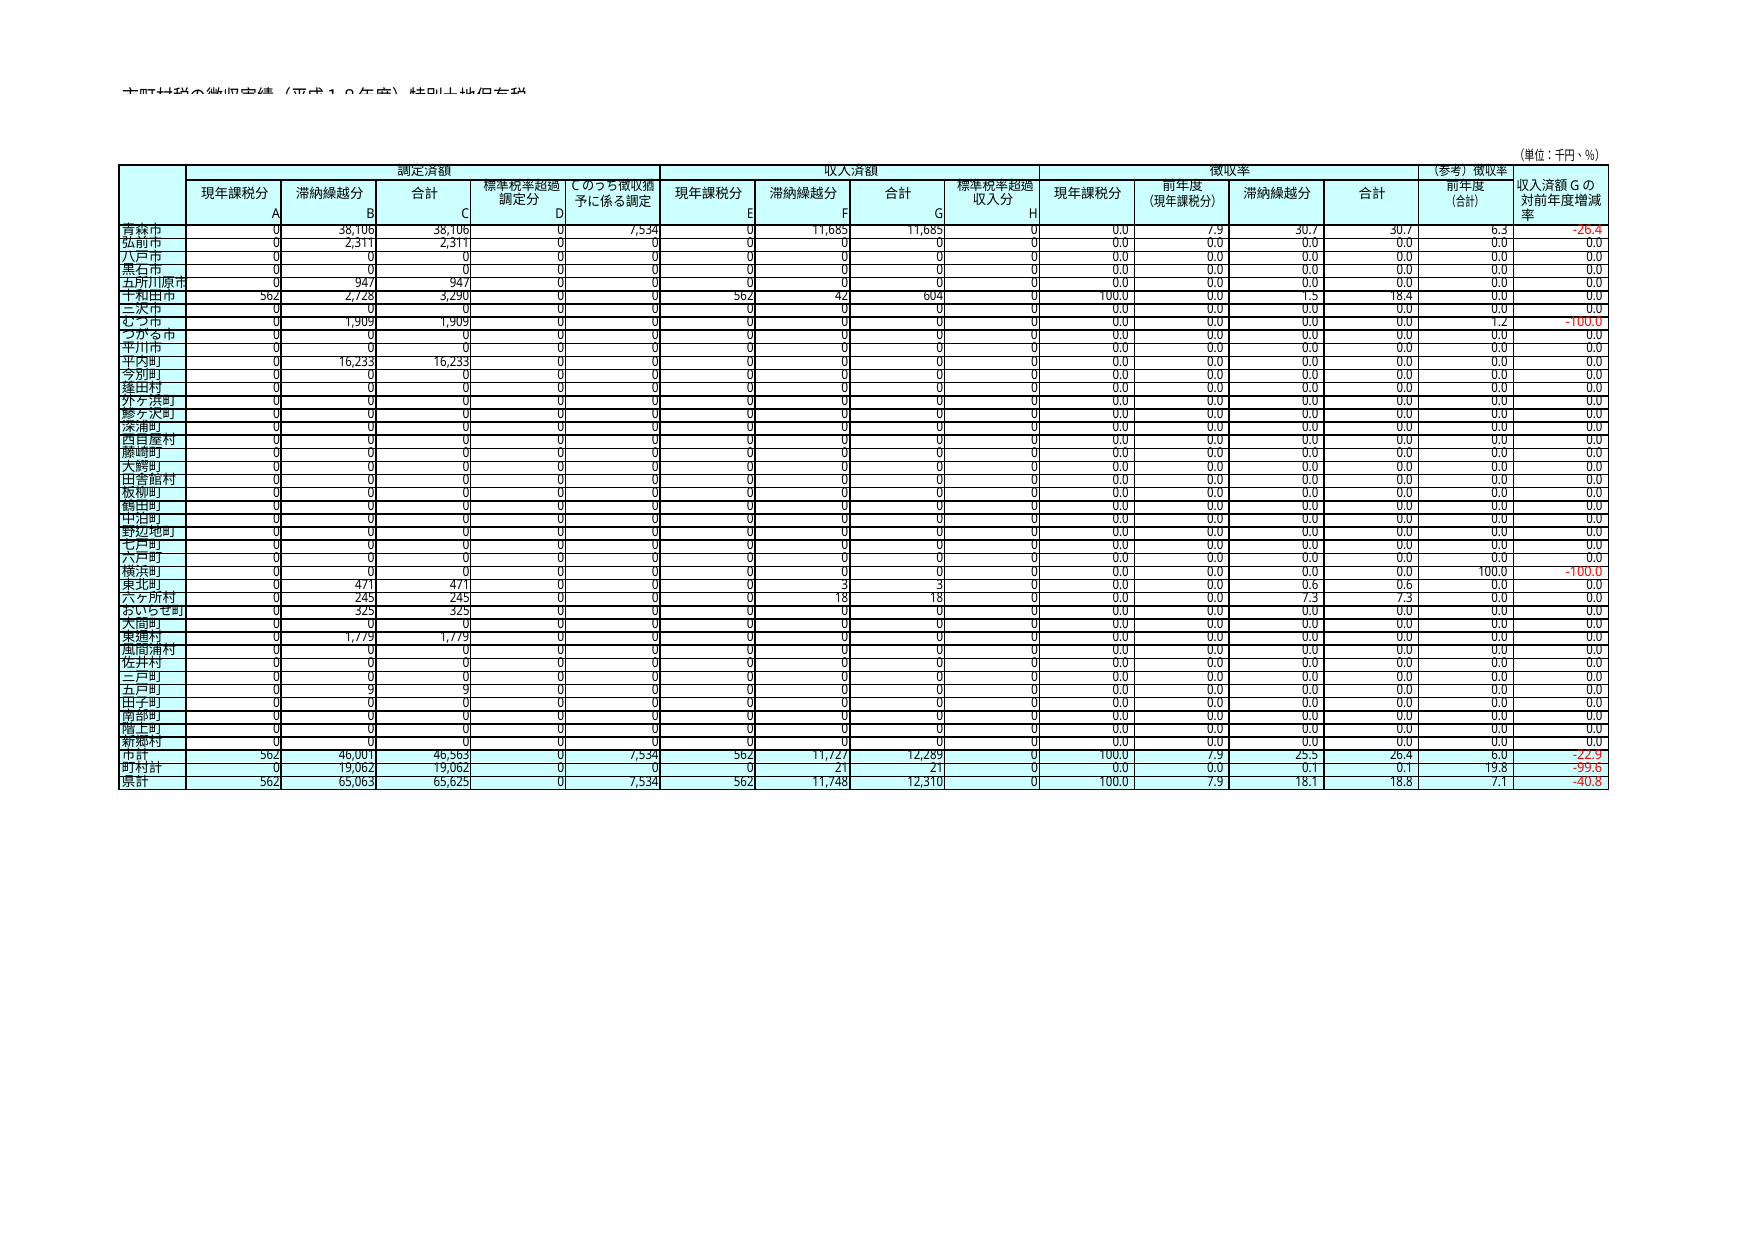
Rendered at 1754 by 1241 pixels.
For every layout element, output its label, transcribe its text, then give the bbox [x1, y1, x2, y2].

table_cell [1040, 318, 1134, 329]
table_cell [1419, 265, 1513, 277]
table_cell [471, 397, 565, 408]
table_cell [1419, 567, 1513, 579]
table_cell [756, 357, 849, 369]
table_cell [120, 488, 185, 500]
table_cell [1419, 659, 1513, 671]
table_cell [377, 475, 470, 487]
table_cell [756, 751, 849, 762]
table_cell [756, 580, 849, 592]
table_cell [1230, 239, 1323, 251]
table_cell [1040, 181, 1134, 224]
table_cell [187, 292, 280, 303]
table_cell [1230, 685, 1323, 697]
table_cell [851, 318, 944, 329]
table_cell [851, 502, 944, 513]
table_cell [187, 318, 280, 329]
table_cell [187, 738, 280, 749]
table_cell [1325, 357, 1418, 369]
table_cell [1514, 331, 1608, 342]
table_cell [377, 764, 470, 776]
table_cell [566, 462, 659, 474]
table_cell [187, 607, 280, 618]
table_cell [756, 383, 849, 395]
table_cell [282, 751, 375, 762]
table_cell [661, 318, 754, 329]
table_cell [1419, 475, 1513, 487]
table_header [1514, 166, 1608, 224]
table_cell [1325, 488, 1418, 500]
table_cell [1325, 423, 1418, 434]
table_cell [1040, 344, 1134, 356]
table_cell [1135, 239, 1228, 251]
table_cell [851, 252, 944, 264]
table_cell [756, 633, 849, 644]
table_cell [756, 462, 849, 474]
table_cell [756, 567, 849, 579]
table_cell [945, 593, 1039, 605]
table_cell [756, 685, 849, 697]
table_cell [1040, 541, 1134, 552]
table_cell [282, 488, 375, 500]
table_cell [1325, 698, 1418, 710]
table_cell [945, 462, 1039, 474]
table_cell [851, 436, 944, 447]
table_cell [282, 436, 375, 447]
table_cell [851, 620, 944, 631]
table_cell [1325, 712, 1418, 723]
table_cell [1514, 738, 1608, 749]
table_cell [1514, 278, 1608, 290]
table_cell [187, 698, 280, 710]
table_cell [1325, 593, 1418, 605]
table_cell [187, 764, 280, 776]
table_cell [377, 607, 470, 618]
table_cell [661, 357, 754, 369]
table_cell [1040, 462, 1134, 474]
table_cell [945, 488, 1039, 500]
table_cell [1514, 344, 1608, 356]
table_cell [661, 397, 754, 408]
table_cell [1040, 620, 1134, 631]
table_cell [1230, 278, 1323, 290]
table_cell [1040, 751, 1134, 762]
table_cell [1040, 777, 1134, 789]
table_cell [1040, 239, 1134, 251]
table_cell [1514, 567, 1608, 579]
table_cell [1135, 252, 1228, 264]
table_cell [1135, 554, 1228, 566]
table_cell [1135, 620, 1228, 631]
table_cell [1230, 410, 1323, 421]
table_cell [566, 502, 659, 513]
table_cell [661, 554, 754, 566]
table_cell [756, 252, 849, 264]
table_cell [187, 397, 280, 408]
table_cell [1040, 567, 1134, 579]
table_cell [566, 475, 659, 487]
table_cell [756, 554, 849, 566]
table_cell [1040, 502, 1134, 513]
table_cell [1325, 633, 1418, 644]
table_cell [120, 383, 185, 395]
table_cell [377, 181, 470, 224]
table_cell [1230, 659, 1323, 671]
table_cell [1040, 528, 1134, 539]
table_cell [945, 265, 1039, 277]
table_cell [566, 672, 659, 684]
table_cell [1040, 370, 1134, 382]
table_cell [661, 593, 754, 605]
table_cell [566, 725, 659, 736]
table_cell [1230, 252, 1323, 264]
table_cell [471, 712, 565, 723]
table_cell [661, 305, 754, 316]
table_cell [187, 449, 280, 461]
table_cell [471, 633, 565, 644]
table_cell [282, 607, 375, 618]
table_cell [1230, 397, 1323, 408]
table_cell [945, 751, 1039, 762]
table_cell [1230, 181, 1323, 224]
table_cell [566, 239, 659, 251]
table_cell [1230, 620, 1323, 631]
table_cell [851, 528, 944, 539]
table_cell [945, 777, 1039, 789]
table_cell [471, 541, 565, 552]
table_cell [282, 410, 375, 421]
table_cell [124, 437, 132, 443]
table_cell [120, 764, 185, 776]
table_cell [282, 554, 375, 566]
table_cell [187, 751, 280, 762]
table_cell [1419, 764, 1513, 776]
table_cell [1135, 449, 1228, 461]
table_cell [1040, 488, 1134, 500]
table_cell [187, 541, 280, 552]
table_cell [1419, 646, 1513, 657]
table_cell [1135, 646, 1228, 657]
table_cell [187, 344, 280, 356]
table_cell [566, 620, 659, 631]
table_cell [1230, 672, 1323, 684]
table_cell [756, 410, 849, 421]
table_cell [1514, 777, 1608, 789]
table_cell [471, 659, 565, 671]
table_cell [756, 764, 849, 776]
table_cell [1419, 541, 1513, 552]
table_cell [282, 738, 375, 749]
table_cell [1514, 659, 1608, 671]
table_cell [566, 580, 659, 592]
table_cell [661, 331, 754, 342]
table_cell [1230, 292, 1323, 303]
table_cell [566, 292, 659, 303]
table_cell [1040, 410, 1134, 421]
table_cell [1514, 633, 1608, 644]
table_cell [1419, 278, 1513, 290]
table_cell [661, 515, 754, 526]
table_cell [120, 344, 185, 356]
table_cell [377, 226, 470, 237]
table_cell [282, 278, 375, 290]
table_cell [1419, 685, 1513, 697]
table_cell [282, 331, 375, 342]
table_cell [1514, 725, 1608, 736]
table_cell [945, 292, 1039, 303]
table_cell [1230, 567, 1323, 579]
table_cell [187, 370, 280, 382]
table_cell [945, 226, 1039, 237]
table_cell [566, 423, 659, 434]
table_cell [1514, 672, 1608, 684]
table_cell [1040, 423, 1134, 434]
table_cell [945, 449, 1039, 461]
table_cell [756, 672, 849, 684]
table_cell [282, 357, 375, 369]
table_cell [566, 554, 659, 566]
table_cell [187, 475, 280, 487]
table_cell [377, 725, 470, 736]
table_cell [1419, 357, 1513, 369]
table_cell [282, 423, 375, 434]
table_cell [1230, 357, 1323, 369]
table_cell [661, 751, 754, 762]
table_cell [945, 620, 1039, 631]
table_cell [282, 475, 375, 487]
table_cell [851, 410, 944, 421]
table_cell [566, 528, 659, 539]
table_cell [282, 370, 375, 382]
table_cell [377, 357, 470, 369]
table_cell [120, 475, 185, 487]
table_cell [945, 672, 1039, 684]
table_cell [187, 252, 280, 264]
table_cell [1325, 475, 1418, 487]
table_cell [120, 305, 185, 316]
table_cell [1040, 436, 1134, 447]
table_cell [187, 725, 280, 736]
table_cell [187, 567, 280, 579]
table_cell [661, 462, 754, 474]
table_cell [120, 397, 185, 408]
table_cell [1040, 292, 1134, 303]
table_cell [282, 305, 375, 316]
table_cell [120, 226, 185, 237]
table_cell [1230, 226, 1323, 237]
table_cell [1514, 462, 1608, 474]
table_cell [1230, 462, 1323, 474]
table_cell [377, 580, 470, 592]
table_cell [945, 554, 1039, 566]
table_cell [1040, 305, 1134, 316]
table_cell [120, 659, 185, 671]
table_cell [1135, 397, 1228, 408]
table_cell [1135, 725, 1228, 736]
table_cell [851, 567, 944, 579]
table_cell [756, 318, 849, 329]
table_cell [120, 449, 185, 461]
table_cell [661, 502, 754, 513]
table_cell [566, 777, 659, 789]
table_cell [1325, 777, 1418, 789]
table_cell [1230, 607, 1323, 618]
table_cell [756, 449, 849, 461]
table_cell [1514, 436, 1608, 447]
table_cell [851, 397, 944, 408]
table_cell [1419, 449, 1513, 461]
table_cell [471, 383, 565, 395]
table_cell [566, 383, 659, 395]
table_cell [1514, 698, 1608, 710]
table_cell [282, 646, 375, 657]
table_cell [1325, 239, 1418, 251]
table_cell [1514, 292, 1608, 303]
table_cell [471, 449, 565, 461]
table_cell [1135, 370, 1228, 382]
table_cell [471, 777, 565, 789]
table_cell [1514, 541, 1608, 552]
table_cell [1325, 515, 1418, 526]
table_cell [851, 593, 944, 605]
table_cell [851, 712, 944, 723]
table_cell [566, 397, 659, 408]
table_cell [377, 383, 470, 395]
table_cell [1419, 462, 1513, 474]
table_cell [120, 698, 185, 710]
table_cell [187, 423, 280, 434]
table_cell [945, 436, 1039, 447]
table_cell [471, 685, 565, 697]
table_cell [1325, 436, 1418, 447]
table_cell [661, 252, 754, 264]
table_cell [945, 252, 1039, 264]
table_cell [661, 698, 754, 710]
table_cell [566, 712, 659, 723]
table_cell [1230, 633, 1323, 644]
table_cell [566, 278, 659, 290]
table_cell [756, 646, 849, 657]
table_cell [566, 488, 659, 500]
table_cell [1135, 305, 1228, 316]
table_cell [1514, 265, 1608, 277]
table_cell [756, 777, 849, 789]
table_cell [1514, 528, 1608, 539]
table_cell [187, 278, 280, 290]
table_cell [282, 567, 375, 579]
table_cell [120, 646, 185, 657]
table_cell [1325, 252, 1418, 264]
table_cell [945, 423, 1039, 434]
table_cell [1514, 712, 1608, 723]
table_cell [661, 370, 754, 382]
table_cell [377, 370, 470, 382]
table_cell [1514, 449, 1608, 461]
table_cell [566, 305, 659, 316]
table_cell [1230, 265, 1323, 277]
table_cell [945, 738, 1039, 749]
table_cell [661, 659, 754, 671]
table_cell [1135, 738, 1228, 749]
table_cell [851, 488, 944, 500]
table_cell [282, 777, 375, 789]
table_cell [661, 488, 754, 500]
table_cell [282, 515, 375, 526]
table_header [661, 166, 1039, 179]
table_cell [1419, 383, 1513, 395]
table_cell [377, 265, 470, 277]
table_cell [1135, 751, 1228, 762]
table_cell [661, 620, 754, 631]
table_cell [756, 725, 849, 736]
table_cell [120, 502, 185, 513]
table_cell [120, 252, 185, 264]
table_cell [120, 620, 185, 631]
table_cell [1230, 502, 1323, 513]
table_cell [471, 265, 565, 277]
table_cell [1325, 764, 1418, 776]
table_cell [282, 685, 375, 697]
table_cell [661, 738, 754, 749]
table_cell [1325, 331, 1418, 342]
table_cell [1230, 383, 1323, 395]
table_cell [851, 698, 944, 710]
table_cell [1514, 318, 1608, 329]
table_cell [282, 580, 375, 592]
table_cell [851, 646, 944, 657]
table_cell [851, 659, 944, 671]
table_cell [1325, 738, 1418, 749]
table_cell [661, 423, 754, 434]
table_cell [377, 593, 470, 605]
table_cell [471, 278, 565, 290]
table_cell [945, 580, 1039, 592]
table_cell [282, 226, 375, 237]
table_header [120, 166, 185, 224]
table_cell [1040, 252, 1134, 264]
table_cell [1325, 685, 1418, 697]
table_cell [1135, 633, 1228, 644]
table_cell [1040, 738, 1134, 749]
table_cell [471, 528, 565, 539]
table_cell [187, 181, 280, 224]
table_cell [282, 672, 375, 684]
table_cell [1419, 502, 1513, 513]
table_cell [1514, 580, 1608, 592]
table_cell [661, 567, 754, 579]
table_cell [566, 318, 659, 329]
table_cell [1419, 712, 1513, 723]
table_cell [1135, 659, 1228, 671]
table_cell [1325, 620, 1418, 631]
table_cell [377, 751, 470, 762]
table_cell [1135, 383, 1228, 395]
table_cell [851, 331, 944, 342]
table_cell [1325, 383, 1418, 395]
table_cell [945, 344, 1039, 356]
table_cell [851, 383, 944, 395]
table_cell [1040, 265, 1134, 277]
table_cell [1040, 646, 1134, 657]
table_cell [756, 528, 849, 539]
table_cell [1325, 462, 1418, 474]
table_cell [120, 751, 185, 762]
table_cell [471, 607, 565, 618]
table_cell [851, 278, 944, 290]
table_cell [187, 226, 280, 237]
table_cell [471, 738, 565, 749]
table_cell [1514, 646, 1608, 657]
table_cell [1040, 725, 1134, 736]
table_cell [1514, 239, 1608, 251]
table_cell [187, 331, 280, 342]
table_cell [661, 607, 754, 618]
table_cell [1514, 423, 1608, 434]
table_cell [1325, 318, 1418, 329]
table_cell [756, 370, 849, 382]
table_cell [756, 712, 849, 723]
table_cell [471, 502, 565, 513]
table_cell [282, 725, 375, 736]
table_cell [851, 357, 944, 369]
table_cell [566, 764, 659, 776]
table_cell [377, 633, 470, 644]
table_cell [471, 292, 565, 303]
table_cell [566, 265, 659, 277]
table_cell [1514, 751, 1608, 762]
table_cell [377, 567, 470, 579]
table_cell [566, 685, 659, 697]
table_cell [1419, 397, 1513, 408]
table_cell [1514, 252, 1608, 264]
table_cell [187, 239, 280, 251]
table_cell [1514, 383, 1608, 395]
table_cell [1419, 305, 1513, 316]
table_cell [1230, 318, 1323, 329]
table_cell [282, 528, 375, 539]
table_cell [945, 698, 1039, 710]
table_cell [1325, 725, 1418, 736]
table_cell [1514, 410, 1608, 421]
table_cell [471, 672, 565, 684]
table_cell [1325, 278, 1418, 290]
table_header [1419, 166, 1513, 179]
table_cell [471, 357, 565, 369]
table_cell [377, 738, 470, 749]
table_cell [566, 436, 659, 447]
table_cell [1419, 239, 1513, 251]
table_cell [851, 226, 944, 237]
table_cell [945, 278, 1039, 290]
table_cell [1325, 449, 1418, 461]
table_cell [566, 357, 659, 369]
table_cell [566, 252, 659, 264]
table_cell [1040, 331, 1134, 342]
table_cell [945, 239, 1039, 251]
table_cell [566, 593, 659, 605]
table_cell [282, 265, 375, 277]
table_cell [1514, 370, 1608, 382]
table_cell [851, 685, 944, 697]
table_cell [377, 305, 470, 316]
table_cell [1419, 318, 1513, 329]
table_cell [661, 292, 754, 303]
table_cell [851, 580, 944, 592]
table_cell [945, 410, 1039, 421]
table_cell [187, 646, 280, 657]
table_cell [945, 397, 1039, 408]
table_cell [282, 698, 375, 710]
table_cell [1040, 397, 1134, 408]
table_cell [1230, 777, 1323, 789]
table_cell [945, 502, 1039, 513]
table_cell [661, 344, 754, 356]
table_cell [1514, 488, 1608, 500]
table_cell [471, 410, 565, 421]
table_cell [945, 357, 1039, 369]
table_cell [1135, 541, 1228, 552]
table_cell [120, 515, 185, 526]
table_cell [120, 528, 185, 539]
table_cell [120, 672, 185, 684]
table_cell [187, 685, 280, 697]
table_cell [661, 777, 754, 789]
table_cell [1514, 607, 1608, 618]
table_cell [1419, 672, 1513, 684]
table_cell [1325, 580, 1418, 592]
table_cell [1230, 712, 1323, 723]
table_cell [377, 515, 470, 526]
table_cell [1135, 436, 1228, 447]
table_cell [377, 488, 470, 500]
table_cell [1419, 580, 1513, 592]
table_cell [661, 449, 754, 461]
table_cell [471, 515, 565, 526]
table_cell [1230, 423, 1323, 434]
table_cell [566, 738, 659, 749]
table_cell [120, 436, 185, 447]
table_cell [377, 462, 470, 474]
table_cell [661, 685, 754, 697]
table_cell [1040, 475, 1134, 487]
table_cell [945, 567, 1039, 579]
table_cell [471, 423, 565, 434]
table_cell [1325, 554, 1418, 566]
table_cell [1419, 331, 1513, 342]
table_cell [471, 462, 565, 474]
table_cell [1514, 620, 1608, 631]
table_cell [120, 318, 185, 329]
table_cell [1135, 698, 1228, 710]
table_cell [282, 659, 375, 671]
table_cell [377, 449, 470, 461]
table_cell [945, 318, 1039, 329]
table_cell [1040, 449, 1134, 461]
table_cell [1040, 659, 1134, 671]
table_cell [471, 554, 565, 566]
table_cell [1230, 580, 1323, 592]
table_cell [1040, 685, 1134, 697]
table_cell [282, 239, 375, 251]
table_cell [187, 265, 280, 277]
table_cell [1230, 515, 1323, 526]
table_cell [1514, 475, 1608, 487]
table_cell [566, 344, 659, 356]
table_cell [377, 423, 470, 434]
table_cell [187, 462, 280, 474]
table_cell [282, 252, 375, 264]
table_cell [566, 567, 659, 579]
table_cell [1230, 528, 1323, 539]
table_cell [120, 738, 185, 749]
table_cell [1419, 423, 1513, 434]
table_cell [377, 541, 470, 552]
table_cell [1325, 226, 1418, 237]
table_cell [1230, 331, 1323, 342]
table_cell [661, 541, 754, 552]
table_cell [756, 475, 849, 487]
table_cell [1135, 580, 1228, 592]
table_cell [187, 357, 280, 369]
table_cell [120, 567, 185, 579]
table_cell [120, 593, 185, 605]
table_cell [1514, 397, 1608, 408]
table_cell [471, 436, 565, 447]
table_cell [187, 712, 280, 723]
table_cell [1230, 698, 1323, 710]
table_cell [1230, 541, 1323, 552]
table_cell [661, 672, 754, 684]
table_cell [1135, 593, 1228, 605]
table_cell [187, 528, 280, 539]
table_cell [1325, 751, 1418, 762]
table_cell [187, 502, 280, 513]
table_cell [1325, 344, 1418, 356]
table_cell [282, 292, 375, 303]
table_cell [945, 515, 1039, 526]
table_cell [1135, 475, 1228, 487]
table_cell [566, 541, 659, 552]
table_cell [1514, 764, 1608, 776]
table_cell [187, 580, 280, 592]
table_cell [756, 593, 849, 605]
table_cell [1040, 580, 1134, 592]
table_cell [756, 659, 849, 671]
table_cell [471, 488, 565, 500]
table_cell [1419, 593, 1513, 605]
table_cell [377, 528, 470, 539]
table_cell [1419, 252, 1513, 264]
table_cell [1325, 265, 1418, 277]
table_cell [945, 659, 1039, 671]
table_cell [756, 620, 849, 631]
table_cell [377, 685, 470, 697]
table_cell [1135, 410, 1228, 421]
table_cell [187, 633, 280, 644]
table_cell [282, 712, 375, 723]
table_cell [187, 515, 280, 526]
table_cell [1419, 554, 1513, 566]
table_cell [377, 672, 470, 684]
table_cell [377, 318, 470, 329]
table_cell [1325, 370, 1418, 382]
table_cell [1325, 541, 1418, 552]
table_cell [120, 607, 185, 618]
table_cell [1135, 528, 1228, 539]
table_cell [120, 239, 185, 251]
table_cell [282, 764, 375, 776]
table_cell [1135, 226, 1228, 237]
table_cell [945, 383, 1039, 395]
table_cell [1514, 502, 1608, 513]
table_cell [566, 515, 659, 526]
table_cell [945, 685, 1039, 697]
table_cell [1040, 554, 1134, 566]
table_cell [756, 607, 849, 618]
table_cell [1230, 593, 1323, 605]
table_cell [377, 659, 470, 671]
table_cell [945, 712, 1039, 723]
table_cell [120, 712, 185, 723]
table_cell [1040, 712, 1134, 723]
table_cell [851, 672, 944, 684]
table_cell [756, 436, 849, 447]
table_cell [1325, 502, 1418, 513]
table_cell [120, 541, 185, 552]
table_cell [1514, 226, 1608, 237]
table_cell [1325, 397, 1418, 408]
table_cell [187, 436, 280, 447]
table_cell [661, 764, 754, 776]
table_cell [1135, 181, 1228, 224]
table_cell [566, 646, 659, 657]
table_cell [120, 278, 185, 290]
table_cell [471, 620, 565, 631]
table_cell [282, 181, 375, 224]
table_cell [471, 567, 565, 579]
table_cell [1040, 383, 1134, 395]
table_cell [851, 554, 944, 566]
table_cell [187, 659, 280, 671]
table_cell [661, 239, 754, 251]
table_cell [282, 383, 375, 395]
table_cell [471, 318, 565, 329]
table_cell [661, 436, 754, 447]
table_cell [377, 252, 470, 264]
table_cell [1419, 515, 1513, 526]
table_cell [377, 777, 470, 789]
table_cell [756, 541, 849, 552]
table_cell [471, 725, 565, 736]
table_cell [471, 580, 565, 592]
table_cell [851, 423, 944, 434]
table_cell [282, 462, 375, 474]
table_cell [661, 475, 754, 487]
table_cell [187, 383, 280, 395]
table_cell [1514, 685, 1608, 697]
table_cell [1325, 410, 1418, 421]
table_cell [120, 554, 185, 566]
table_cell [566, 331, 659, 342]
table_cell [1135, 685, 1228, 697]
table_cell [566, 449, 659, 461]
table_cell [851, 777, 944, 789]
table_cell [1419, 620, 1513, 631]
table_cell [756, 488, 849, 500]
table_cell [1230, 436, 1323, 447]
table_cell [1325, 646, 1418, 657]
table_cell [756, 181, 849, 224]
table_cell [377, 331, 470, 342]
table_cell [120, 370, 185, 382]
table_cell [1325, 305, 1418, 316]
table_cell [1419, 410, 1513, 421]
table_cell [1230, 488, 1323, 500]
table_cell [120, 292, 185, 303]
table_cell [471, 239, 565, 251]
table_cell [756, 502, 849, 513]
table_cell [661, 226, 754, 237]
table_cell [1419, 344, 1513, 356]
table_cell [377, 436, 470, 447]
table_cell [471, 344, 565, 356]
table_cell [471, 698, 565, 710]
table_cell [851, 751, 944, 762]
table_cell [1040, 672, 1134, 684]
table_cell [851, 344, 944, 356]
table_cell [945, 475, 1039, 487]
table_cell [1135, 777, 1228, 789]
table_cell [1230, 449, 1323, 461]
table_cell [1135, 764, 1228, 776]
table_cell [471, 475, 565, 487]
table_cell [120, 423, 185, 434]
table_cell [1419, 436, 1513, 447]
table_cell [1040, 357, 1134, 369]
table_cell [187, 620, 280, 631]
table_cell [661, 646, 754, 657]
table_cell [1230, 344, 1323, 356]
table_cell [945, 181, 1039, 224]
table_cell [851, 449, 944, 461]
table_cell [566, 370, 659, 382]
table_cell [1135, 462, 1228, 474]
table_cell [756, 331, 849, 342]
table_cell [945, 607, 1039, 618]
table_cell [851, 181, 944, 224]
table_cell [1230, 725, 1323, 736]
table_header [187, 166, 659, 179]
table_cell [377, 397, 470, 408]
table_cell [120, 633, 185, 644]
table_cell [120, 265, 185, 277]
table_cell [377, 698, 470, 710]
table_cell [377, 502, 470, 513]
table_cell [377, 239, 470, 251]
text （単位：千円、％） [106, 145, 1605, 164]
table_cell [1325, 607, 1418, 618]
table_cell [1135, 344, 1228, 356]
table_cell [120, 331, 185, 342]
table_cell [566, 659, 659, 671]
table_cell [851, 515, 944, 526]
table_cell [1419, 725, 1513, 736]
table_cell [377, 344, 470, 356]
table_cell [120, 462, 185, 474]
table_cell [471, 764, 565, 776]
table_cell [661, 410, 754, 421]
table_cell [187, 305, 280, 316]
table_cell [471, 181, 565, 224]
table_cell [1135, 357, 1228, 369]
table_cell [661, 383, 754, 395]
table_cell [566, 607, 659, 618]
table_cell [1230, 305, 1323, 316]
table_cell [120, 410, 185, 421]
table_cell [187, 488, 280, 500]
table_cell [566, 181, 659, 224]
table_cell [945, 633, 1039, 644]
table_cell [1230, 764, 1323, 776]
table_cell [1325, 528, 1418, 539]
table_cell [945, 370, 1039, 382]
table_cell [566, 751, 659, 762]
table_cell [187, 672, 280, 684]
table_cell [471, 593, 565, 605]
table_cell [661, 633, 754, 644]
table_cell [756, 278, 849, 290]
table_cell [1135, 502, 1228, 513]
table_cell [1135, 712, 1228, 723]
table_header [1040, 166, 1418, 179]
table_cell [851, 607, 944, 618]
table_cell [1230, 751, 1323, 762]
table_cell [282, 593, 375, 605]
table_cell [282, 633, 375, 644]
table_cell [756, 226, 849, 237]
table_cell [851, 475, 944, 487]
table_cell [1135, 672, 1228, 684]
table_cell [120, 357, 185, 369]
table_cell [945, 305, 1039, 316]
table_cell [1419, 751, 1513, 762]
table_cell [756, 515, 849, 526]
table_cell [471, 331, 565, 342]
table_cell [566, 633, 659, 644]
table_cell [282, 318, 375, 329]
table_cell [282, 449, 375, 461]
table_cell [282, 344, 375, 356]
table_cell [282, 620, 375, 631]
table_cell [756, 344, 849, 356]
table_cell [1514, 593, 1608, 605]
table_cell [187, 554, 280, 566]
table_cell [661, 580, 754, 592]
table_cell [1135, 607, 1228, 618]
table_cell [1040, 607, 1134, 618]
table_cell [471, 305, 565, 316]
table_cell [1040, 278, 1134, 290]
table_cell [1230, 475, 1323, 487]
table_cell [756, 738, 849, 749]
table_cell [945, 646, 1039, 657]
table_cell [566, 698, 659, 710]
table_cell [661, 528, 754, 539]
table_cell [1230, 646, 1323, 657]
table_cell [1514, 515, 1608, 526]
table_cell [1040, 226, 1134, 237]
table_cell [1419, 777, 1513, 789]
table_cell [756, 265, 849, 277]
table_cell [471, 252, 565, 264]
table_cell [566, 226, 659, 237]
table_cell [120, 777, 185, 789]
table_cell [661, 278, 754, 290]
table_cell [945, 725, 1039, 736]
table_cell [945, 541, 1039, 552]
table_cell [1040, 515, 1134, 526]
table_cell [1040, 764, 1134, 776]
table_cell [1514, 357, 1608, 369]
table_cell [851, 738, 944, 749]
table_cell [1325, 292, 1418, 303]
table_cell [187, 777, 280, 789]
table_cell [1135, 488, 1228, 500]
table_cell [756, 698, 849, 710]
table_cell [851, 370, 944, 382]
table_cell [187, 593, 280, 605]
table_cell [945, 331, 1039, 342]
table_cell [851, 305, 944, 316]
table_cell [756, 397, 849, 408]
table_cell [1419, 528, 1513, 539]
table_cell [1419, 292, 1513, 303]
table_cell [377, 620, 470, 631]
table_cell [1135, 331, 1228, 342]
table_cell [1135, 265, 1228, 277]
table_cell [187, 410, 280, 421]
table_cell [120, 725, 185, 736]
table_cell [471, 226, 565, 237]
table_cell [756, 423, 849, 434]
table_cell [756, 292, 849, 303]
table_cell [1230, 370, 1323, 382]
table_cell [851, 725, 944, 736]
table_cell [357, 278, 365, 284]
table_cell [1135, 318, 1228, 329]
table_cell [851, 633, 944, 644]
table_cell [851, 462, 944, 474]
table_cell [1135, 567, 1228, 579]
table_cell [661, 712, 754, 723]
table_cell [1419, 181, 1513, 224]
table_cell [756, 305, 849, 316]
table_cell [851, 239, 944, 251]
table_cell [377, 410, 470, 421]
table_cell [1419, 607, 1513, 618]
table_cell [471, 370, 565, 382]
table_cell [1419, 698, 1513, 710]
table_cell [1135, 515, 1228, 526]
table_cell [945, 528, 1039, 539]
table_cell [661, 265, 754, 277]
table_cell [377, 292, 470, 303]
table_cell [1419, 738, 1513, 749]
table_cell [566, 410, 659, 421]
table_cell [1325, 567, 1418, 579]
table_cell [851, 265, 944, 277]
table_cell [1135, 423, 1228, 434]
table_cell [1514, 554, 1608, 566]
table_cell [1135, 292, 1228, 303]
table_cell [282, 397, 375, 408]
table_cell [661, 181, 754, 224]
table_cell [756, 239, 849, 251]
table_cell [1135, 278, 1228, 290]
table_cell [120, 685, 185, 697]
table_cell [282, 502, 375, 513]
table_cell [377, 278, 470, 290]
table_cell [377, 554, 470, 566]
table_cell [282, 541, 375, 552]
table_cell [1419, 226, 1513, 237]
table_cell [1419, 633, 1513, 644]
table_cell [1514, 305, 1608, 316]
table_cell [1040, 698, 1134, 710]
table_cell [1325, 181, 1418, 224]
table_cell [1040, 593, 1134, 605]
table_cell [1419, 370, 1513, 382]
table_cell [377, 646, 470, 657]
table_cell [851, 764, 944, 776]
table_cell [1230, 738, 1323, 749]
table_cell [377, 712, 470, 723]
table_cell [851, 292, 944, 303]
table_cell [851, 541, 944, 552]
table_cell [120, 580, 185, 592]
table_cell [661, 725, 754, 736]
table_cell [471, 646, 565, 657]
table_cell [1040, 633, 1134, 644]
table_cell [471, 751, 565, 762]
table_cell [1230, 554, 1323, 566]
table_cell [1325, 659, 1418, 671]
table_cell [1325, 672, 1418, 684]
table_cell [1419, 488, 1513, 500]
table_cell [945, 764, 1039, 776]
